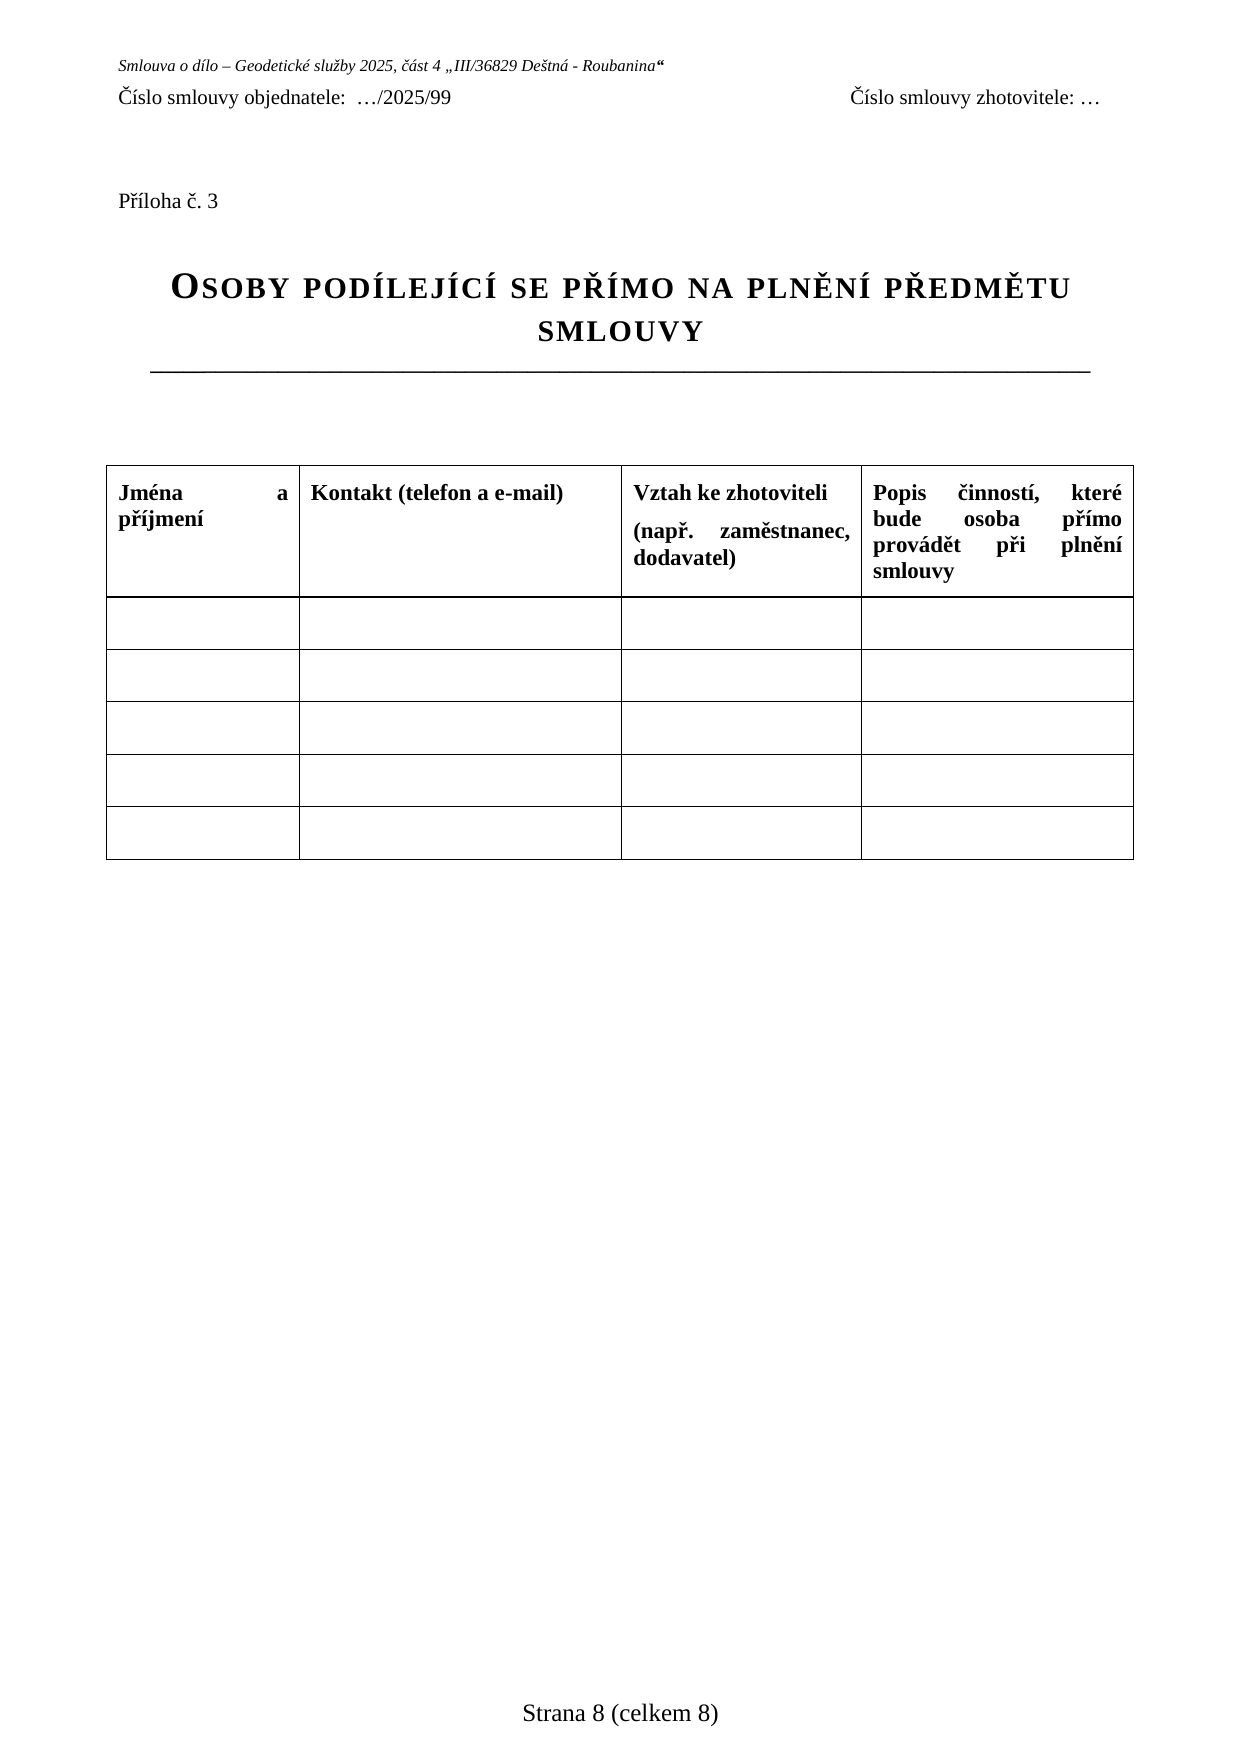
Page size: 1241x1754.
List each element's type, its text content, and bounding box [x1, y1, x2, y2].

table_cell [862, 598, 1133, 649]
table_cell [107, 650, 299, 701]
table_cell [862, 702, 1133, 754]
table_cell [300, 702, 621, 754]
table_cell [862, 650, 1133, 701]
table_header Popis činností, které bude osoba přímo provádět při plnění smlouvy [862, 466, 1133, 596]
table_cell [300, 598, 621, 649]
table_cell [300, 807, 621, 858]
table_header Vztah ke zhotoviteli (např. zaměstnanec, dodavatel) [622, 466, 861, 596]
table_cell [300, 650, 621, 701]
table_cell [622, 598, 861, 649]
table_header Kontakt (telefon a e-mail) [300, 466, 621, 596]
text Příloha č. 3 [118, 188, 1122, 213]
table_cell [107, 807, 299, 858]
table_cell [862, 755, 1133, 806]
table_cell [622, 702, 861, 754]
table_cell [622, 650, 861, 701]
text __________________________________________________________________________________________ [118, 349, 1122, 375]
table_cell [107, 598, 299, 649]
table_header Jména a příjmení [107, 466, 299, 596]
table_cell [107, 702, 299, 754]
text Osoby podílející se přímo na plnění předmětu smlouvy [118, 263, 1122, 349]
table_cell [107, 755, 299, 806]
table_cell [622, 755, 861, 806]
table_cell [622, 807, 861, 858]
table_cell [862, 807, 1133, 858]
table_cell [300, 755, 621, 806]
